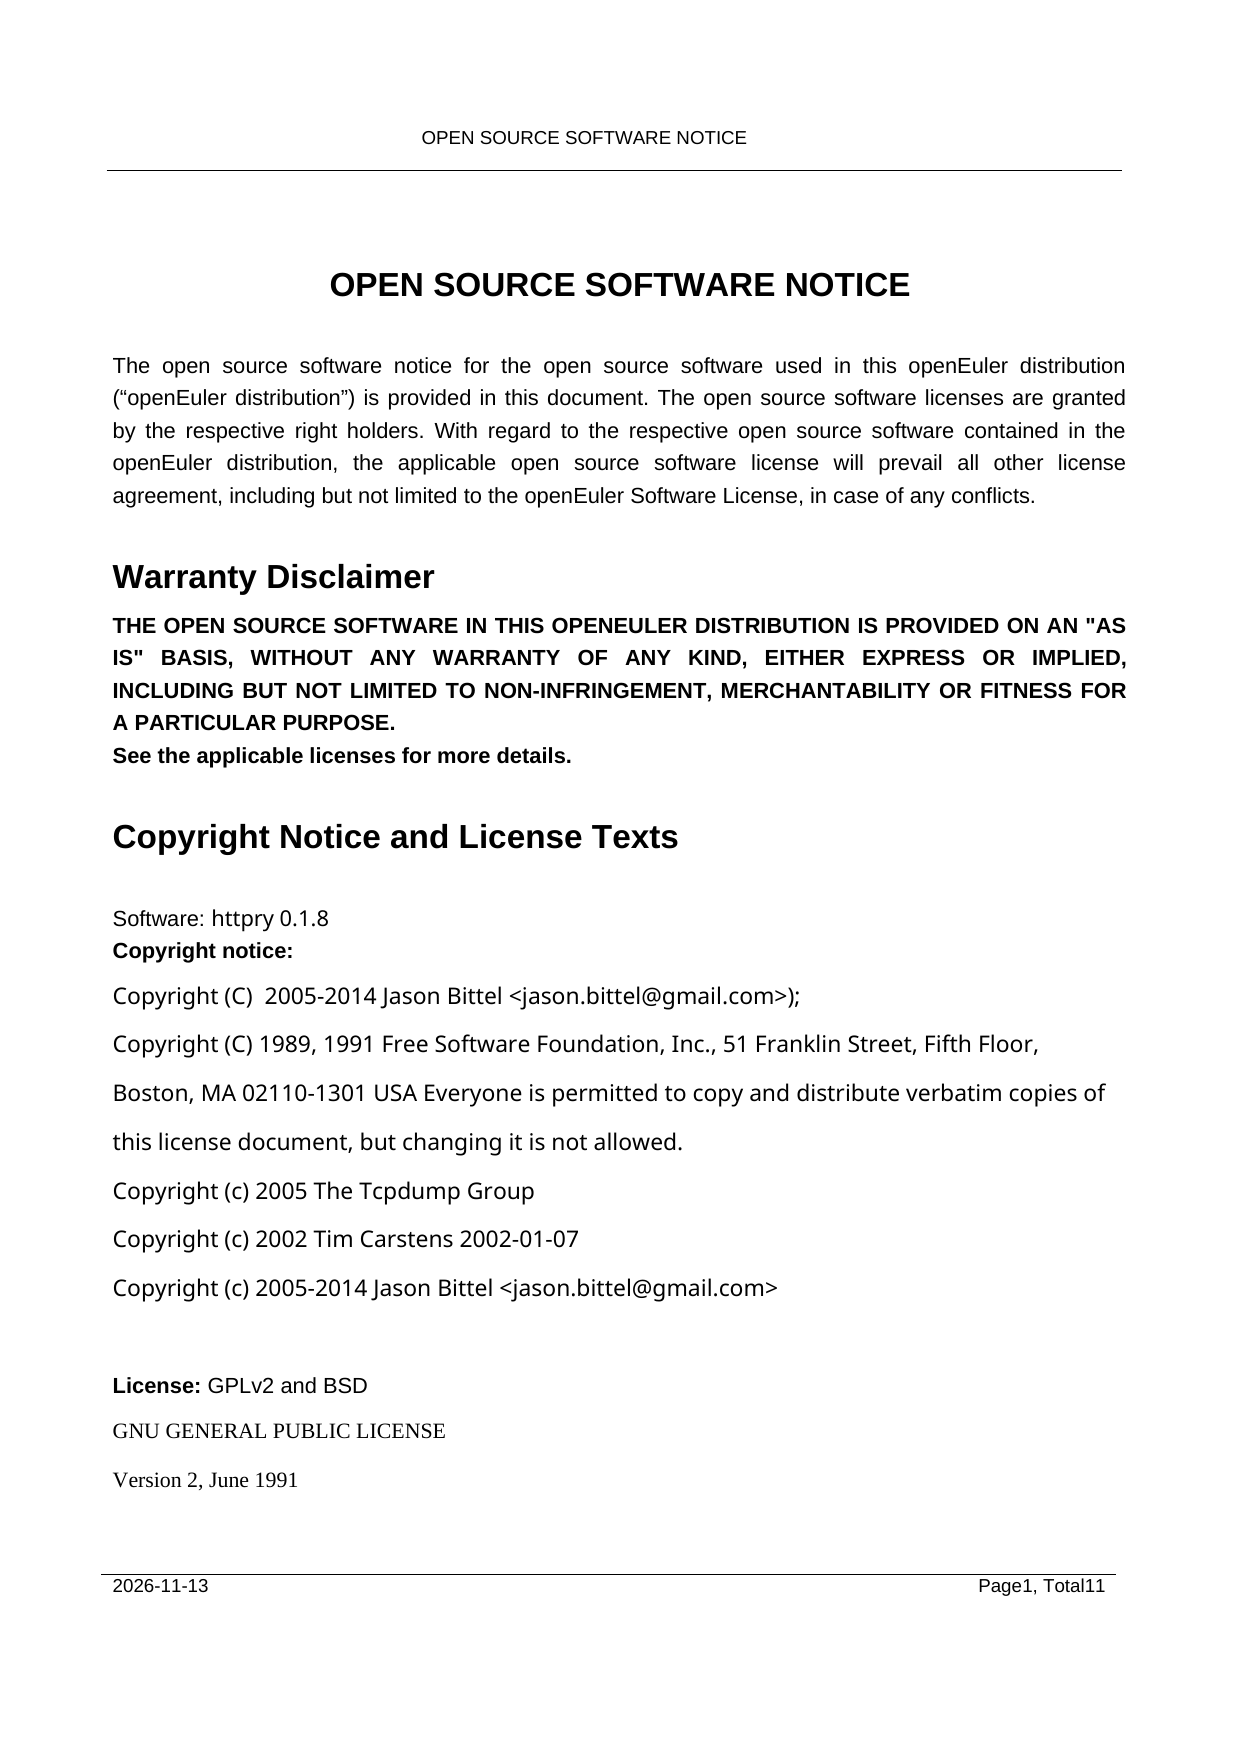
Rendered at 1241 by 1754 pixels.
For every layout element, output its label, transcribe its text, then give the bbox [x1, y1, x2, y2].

text THE OPEN SOURCE SOFTWARE IN THIS OPENEULER DISTRIBUTION IS PROVIDED ON AN "AS IS" BASIS, WITHOUT ANY WARRANTY OF ANY KIND, EITHER EXPRESS OR IMPLIED, INCLUDING BUT NOT LIMITED TO NON-INFRINGEMENT, MERCHANTABILITY OR FITNESS FOR A PARTICULAR PURPOSE. See the applicable licenses for more details. [112, 609, 1128, 771]
text Copyright notice: [112, 934, 1128, 966]
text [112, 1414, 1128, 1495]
text Copyright Notice and License Texts [112, 804, 1128, 869]
text Copyright (C) 2005-2014 Jason Bittel <jason.bittel@gmail.com>); Copyright (C) 1989, 1991 Free Software Foundation, Inc., 51 Franklin Street, Fifth Floor, Boston, MA 02110-1301 USA Everyone is permitted to copy and distribute verbatim copies of this license document, but changing it is not allowed. Copyright (c) 2005 The Tcpdump Group Copyright (c) 2002 Tim Carstens 2002-01-07 Copyright (c) 2005-2014 Jason Bittel <jason.bittel@gmail.com> [112, 979, 1128, 1353]
text OPEN SOURCE SOFTWARE NOTICE [112, 251, 1128, 316]
text License: GPLv2 and BSD [112, 1369, 1128, 1402]
text Software: httpry 0.1.8 [112, 901, 1128, 934]
text The open source software notice for the open source software used in this openEuler distribution (“openEuler distribution”) is provided in this document. The open source software licenses are granted by the respective right holders. With regard to the respective open source software contained in the openEuler distribution, the applicable open source software license will prevail all other license agreement, including but not limited to the openEuler Software License, in case of any conflicts. [112, 349, 1128, 511]
text Warranty Disclaimer [112, 544, 1128, 609]
